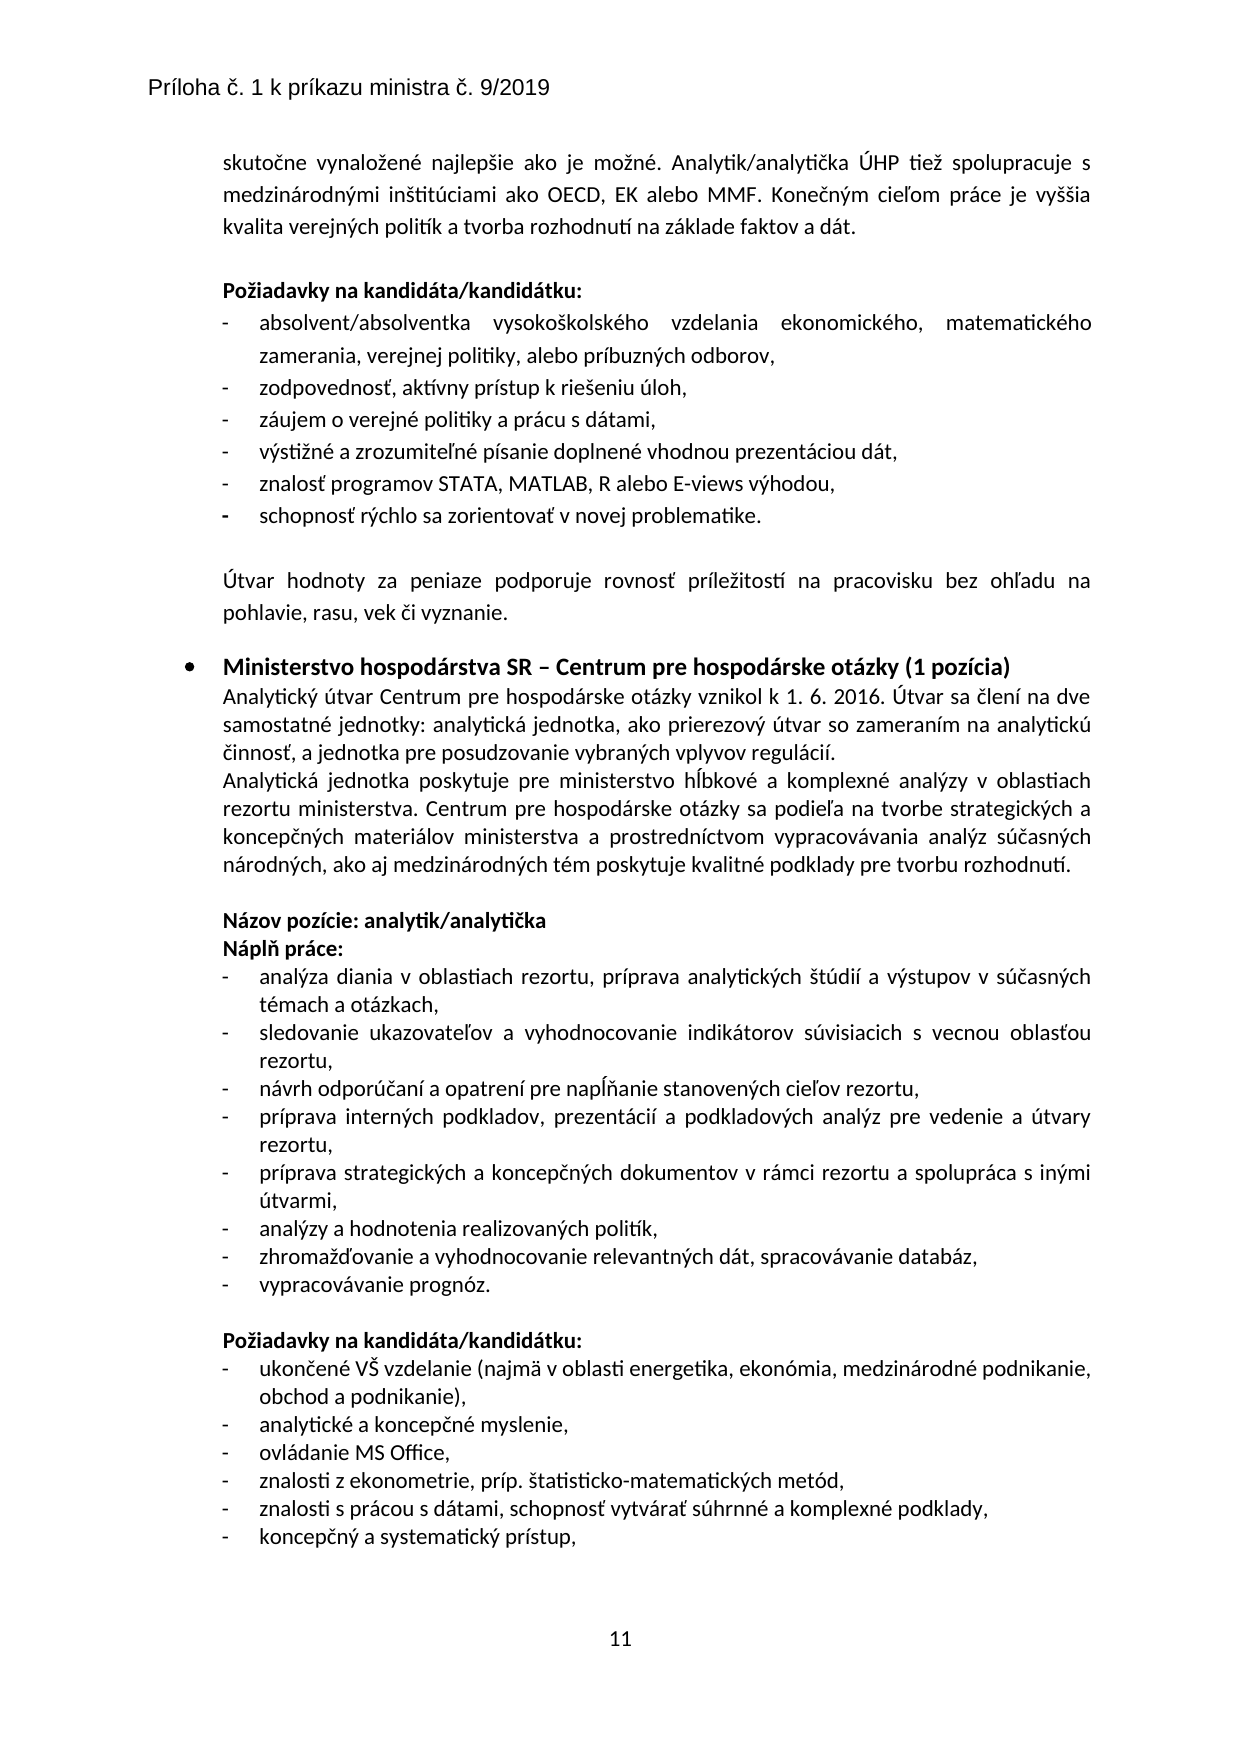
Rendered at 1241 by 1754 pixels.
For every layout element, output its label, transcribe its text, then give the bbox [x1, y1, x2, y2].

list Požiadavky na kandidáta/kandidátku: [223, 276, 1093, 304]
list zhromažďovanie a vyhodnocovanie relevantných dát, spracovávanie databáz, [222, 1242, 1093, 1270]
text Požiadavky na kandidáta/kandidátku: [223, 1326, 1093, 1354]
text Analytický útvar Centrum pre hospodárske otázky vznikol k 1. 6. 2016. Útvar sa člení na dve samostatné jednotky: analytická jednotka, ako prierezový útvar so zameraním na analytickú činnosť, a jednotka pre posudzovanie vybraných vplyvov regulácií. [223, 682, 1093, 766]
list znalosť programov STATA, MATLAB, R alebo E-views výhodou, [222, 469, 1093, 497]
list analytické a koncepčné myslenie, [222, 1410, 1093, 1438]
list Útvar hodnoty za peniaze podporuje rovnosť príležitostí na pracovisku bez ohľadu na pohlavie, rasu, vek či vyznanie. [223, 566, 1093, 626]
list absolvent/absolventka vysokoškolského vzdelania ekonomického, matematického zamerania, verejnej politiky, alebo príbuzných odborov, [222, 308, 1093, 369]
list sledovanie ukazovateľov a vyhodnocovanie indikátorov súvisiacich s vecnou oblasťou rezortu, [222, 1018, 1093, 1074]
list znalosti s prácou s dátami, schopnosť vytvárať súhrnné a komplexné podklady, [222, 1494, 1093, 1522]
text Analytická jednotka poskytuje pre ministerstvo hĺbkové a komplexné analýzy v oblastiach rezortu ministerstva. Centrum pre hospodárske otázky sa podieľa na tvorbe strategických a koncepčných materiálov ministerstva a prostredníctvom vypracovávania analýz súčasných národných, ako aj medzinárodných tém poskytuje kvalitné podklady pre tvorbu rozhodnutí. [223, 766, 1093, 878]
list schopnosť rýchlo sa zorientovať v novej problematike. [222, 502, 1093, 530]
list analýza diania v oblastiach rezortu, príprava analytických štúdií a výstupov v súčasných témach a otázkach, [222, 962, 1093, 1018]
list návrh odporúčaní a opatrení pre napĺňanie stanovených cieľov rezortu, [222, 1074, 1093, 1102]
list znalosti z ekonometrie, príp. štatisticko-matematických metód, [222, 1466, 1093, 1494]
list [223, 148, 1093, 240]
list záujem o verejné politiky a prácu s dátami, [222, 405, 1093, 433]
list koncepčný a systematický prístup, [222, 1522, 1093, 1550]
list príprava interných podkladov, prezentácií a podkladových analýz pre vedenie a útvary rezortu, [222, 1102, 1093, 1158]
list príprava strategických a koncepčných dokumentov v rámci rezortu a spolupráca s inými útvarmi, [222, 1158, 1093, 1214]
list výstižné a zrozumiteľné písanie doplnené vhodnou prezentáciou dát, [222, 437, 1093, 465]
list analýzy a hodnotenia realizovaných politík, [222, 1214, 1093, 1242]
list ovládanie MS Office, [222, 1438, 1093, 1466]
list ukončené VŠ vzdelanie (najmä v oblasti energetika, ekonómia, medzinárodné podnikanie, obchod a podnikanie), [222, 1354, 1093, 1410]
list zodpovednosť, aktívny prístup k riešeniu úloh, [222, 373, 1093, 401]
list Ministerstvo hospodárstva SR – Centrum pre hospodárske otázky (1 pozícia) [185, 651, 1093, 682]
text Náplň práce: [223, 934, 1093, 962]
text Názov pozície: analytik/analytička [223, 906, 1093, 934]
list vypracovávanie prognóz. [222, 1270, 1093, 1298]
